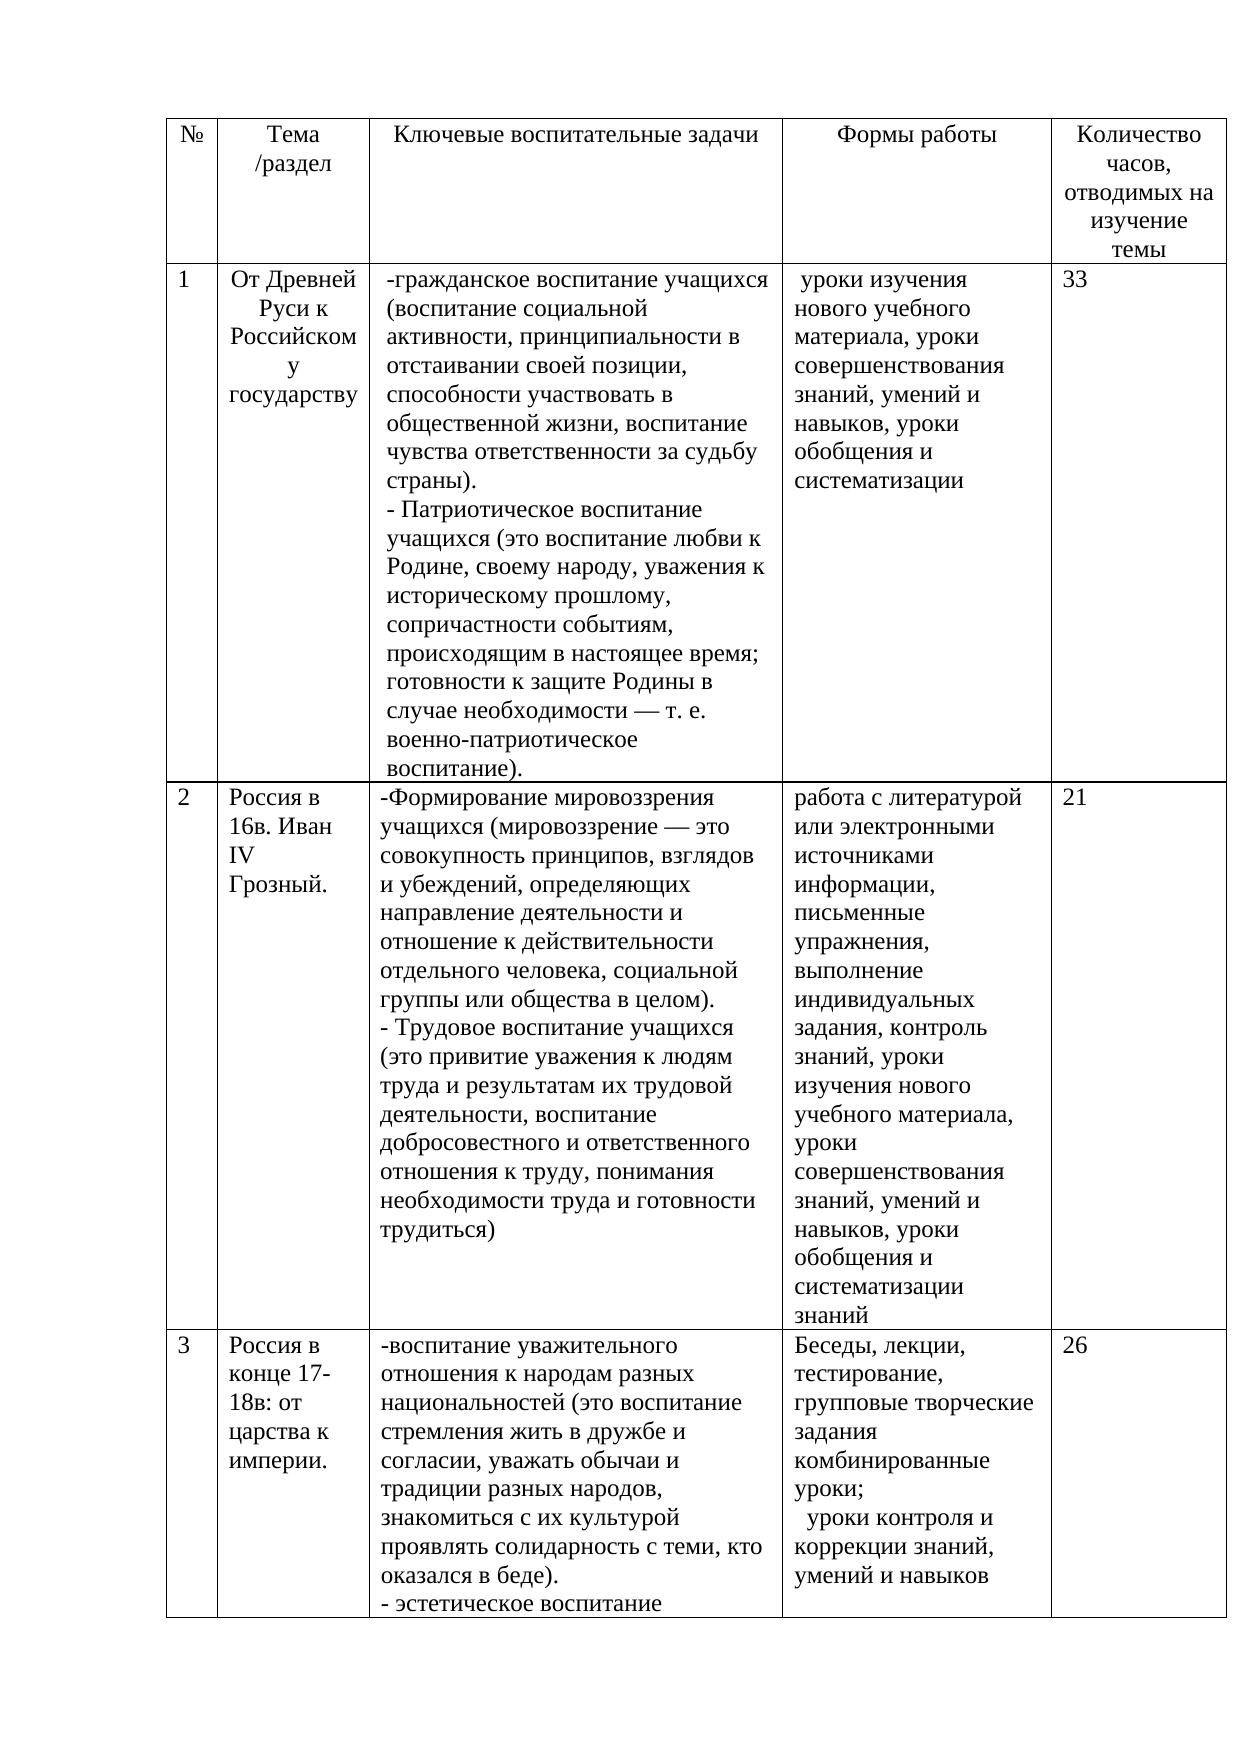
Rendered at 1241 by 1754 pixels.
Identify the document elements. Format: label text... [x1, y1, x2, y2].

table_header Ключевые воспитательные задачи [370, 119, 782, 263]
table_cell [218, 1330, 369, 1617]
table_cell Россия в 16в. Иван IV Грозный. [218, 783, 369, 1329]
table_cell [370, 1330, 782, 1617]
table_cell От Древней Руси к Российскому государству [218, 264, 369, 781]
table_cell уроки изучения нового учебного материала, уроки совершенствования знаний, умений и навыков, уроки обобщения и систематизации [783, 264, 1051, 781]
table_cell 21 [1052, 783, 1226, 1329]
table_cell -Формирование мировоззрения учащихся (мировоззрение — это совокупность принципов, взглядов и убеждений, определяющих направление деятельности и отношение к действительности отдельного человека, социальной группы или общества в целом). - Трудовое воспитание учащихся (это привитие уважения к людям труда и результатам их трудовой деятельности, воспитание добросовестного и ответственного отношения к труду, понимания необходимости труда и готовности трудиться) [370, 783, 782, 1329]
table_cell 2 [167, 783, 217, 1329]
table_cell 26 [1052, 1330, 1226, 1617]
table_header Количество часов, отводимых на изучение темы [1052, 119, 1226, 263]
table_header Формы работы [783, 119, 1051, 263]
table_header № [167, 119, 217, 263]
table_cell 3 [167, 1330, 217, 1617]
table_header Тема /раздел [218, 119, 369, 263]
table_cell 33 [1052, 264, 1226, 781]
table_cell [783, 1330, 1051, 1617]
table_cell -гражданское воспитание учащихся (воспитание социальной активности, принципиальности в отстаивании своей позиции, способности участвовать в общественной жизни, воспитание чувства ответственности за судьбу страны). - Патриотическое воспитание учащихся (это воспитание любви к Родине, своему народу, уважения к историческому прошлому, сопричастности событиям, происходящим в настоящее время; готовности к защите Родины в случае необходимости — т. е. военно-патриотическое воспитание). [370, 264, 782, 781]
table_cell работа с литературой или электронными источниками информации, письменные упражнения, выполнение индивидуальных задания, контроль знаний, уроки изучения нового учебного материала, уроки совершенствования знаний, умений и навыков, уроки обобщения и систематизации знаний [783, 783, 1051, 1329]
table_cell 1 [167, 264, 217, 781]
